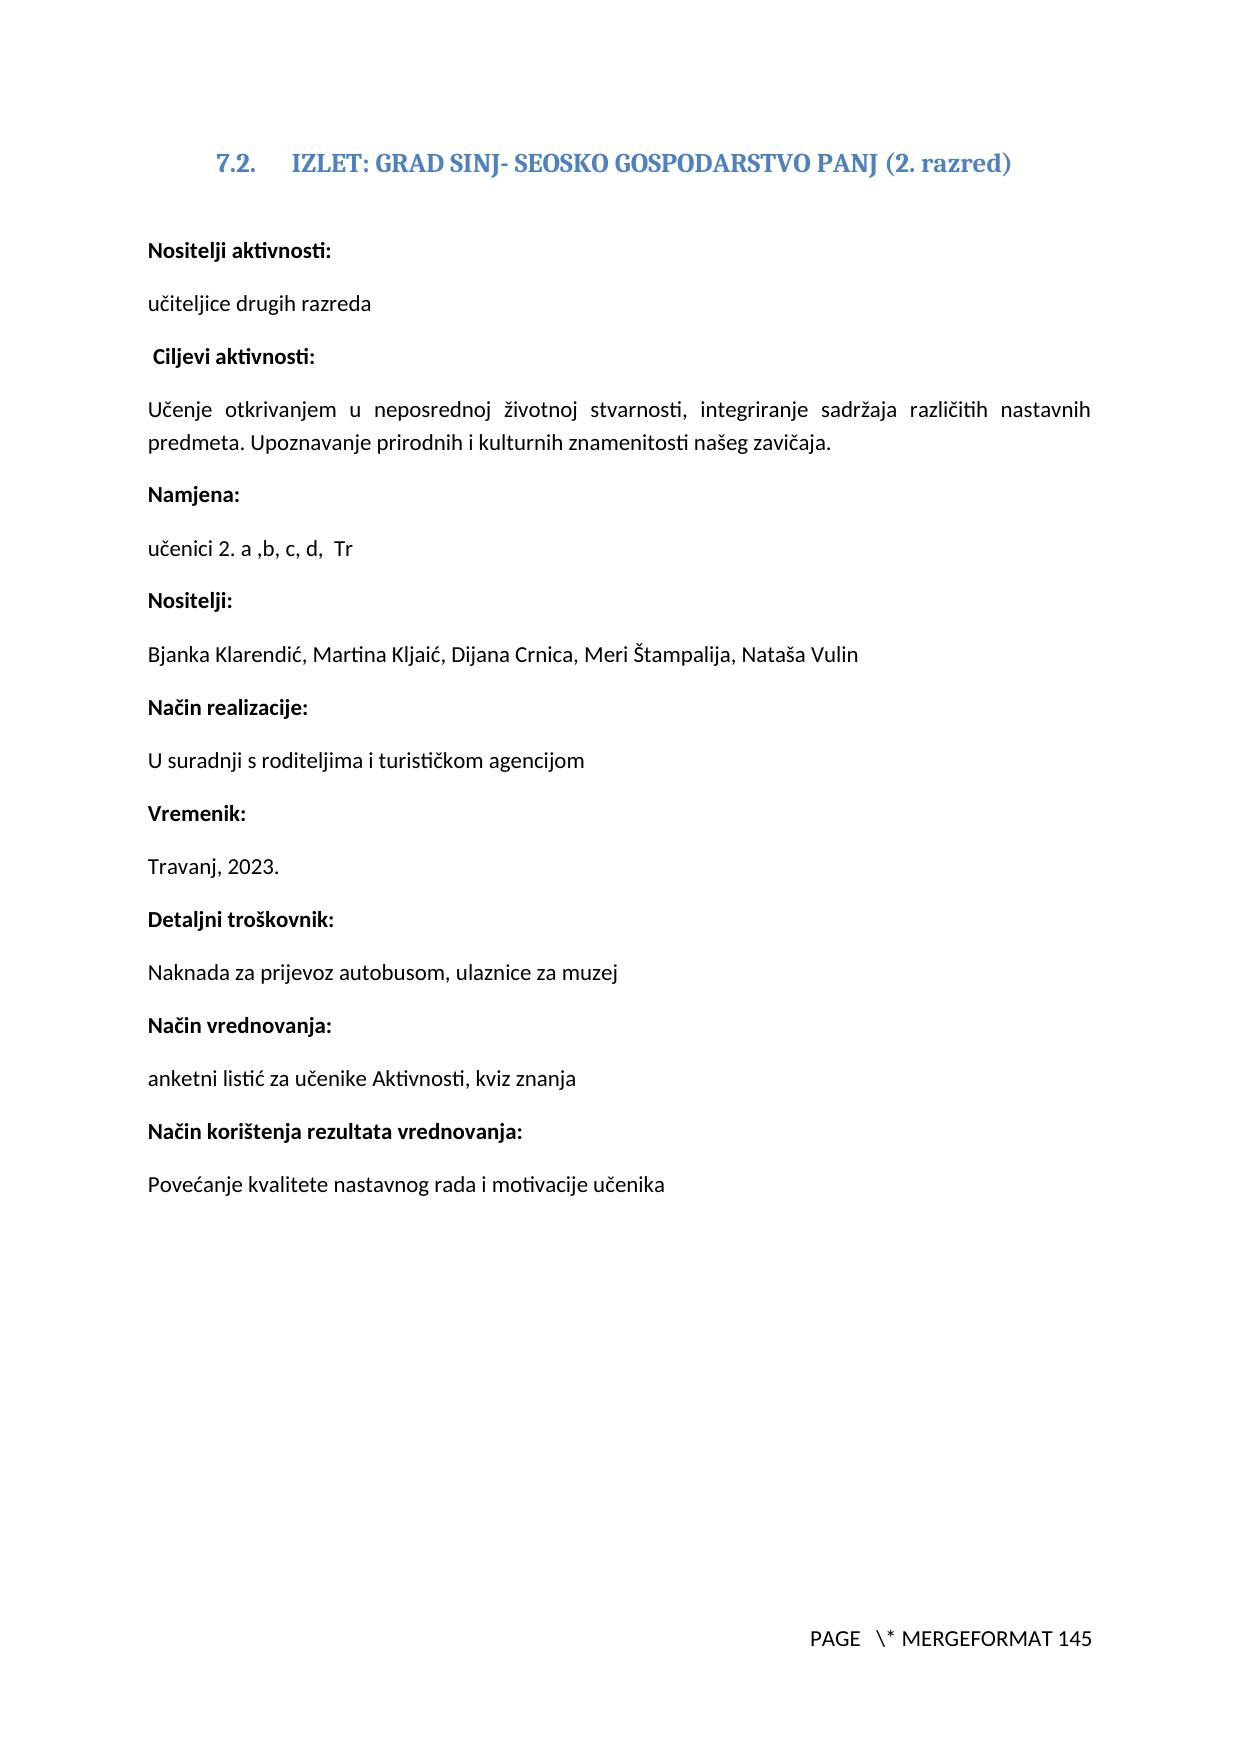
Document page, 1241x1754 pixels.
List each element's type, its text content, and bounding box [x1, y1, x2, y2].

text Travanj, 2023. [148, 852, 1093, 880]
text anketni listić za učenike Aktivnosti, kviz znanja [148, 1064, 1093, 1092]
text Naknada za prijevoz autobusom, ulaznice za muzej [148, 958, 1093, 986]
text Način vrednovanja: [148, 1011, 1093, 1039]
text Detaljni troškovnik: [148, 905, 1093, 933]
text Način korištenja rezultata vrednovanja: [148, 1117, 1093, 1145]
subtitle IZLET: GRAD SINJ- SEOSKO GOSPODARSTVO PANJ (2. razred) [216, 148, 1093, 179]
text Način realizacije: [148, 693, 1093, 721]
text Nositelji aktivnosti: [148, 236, 1093, 264]
text učiteljice drugih razreda [148, 289, 1093, 317]
text Povećanje kvalitete nastavnog rada i motivacije učenika [148, 1170, 1093, 1198]
text U suradnji s roditeljima i turističkom agencijom [148, 746, 1093, 774]
text učenici 2. a ,b, c, d, Tr [148, 534, 1093, 562]
text Učenje otkrivanjem u neposrednoj životnoj stvarnosti, integriranje sadržaja različitih nastavnih predmeta. Upoznavanje prirodnih i kulturnih znamenitosti našeg zavičaja. [148, 395, 1093, 456]
text Ciljevi aktivnosti: [148, 342, 1093, 370]
text Bjanka Klarendić, Martina Kljaić, Dijana Crnica, Meri Štampalija, Nataša Vulin [148, 640, 1093, 668]
text Nositelji: [148, 587, 1093, 615]
text Vremenik: [148, 799, 1093, 827]
text Namjena: [148, 481, 1093, 509]
